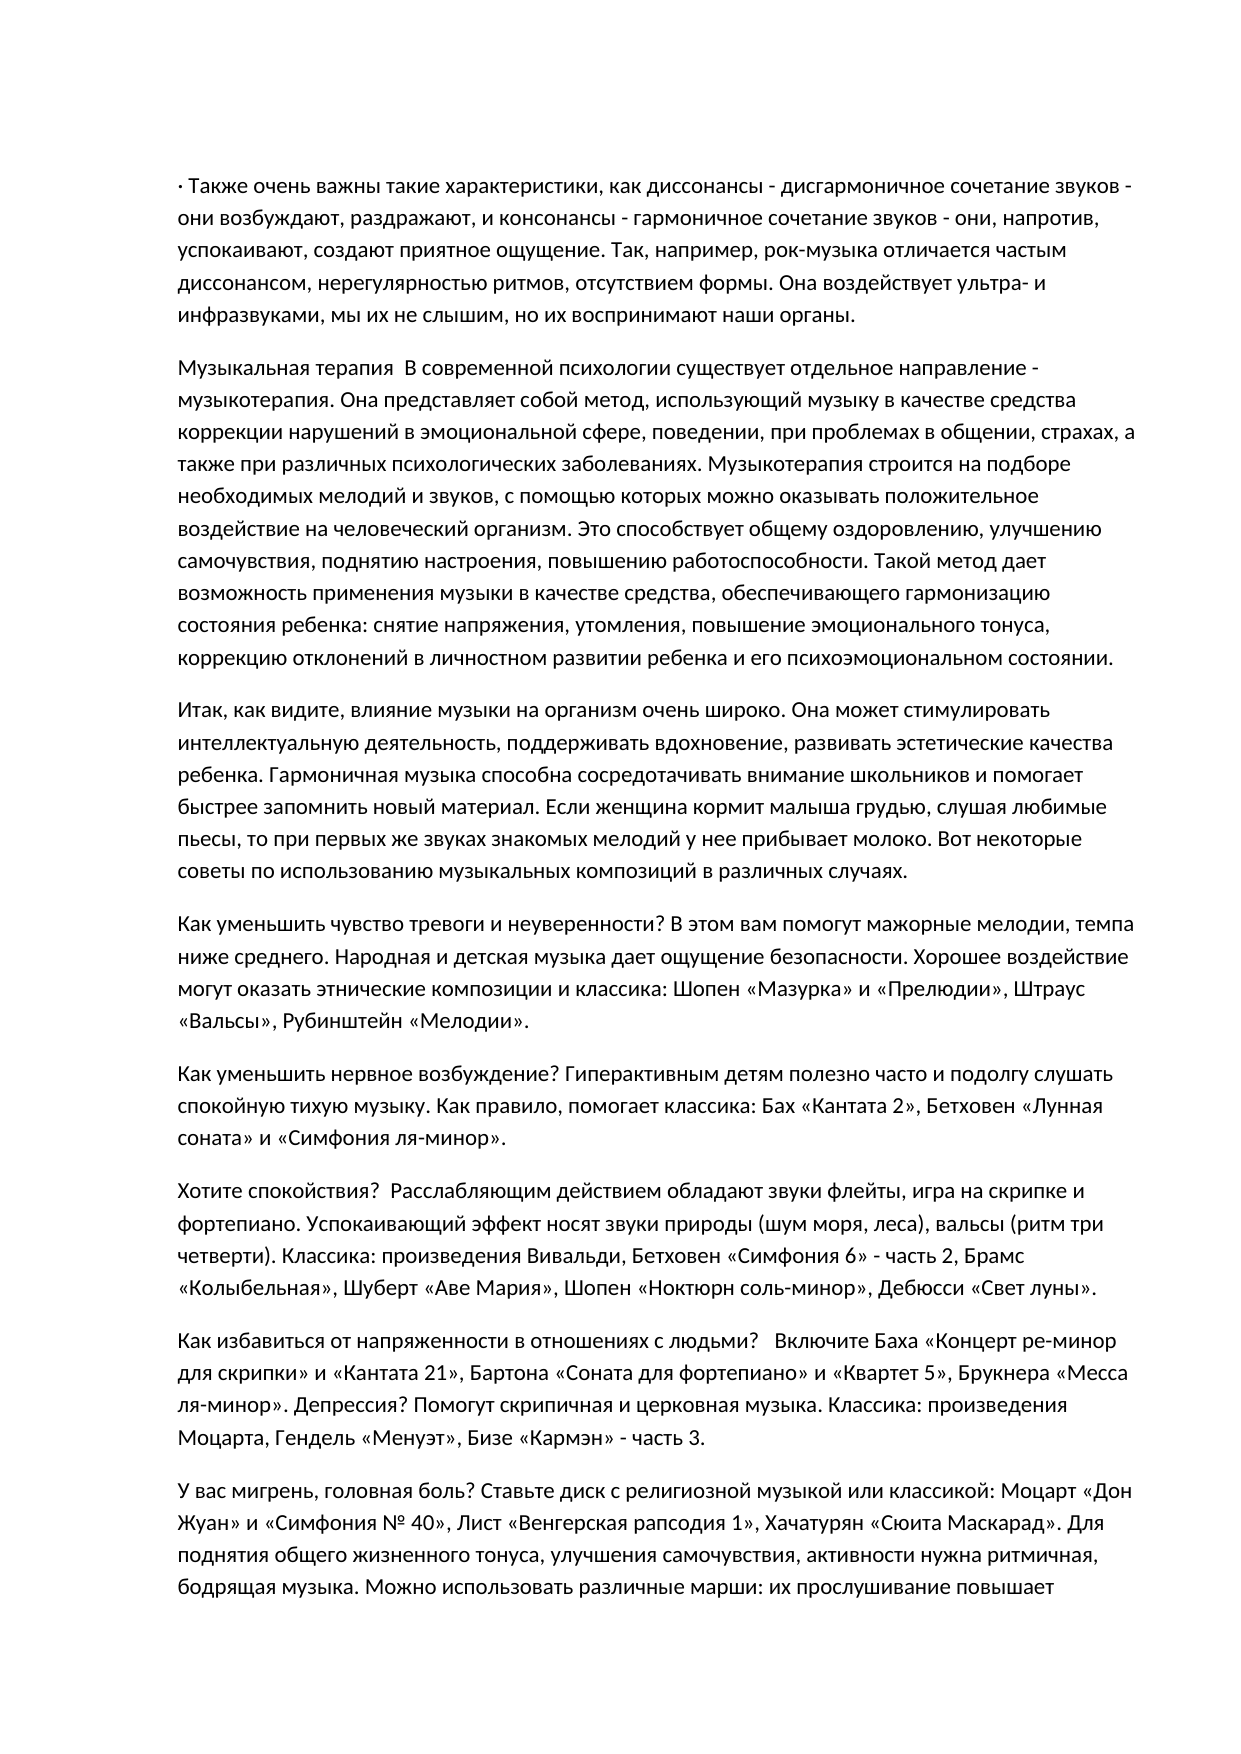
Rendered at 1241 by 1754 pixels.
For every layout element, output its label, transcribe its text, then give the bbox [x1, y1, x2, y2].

text Итак, как видите, влияние музыки на организм очень широко. Она может стимулировать интеллектуальную деятельность, поддерживать вдохновение, развивать эстетические качества ребенка. Гармоничная музыка способна сосредотачивать внимание школьников и помогает быстрее запомнить новый материал. Если женщина кормит малыша грудью, слушая любимые пьесы, то при первых же звуках знакомых мелодий у нее прибывает молоко. Вот некоторые советы по использованию музыкальных композиций в различных случаях. [177, 696, 1152, 884]
text Музыкальная терапия В современной психологии существует отдельное направление - музыкотерапия. Она представляет собой метод, использующий музыку в качестве средства коррекции нарушений в эмоциональной сфере, поведении, при проблемах в общении, страхах, а также при различных психологических заболеваниях. Музыкотерапия строится на подборе необходимых мелодий и звуков, с помощью которых можно оказывать положительное воздействие на человеческий организм. Это способствует общему оздоровлению, улучшению самочувствия, поднятию настроения, повышению работоспособности. Такой метод дает возможность применения музыки в качестве средства, обеспечивающего гармонизацию состояния ребенка: снятие напряжения, утомления, повышение эмоционального тонуса, коррекцию отклонений в личностном развитии ребенка и его психоэмоциональном состоянии. [177, 353, 1152, 671]
text Хотите спокойствия? Расслабляющим действием обладают звуки флейты, игра на скрипке и фортепиано. Успокаивающий эффект носят звуки природы (шум моря, леса), вальсы (ритм три четверти). Классика: произведения Вивальди, Бетховен «Симфония 6» - часть 2, Брамс «Колыбельная», Шуберт «Аве Мария», Шопен «Ноктюрн соль-минор», Дебюсси «Свет луны». [177, 1177, 1152, 1301]
text Как уменьшить нервное возбуждение? Гиперактивным детям полезно часто и подолгу слушать спокойную тихую музыку. Как правило, помогает классика: Бах «Кантата 2», Бетховен «Лунная соната» и «Симфония ля-минор». [177, 1059, 1152, 1152]
text Как уменьшить чувство тревоги и неуверенности? В этом вам помогут мажорные мелодии, темпа ниже среднего. Народная и детская музыка дает ощущение безопасности. Хорошее воздействие могут оказать этнические композиции и классика: Шопен «Мазурка» и «Прелюдии», Штраус «Вальсы», Рубинштейн «Мелодии». [177, 909, 1152, 1034]
text Как избавиться от напряженности в отношениях с людьми? Включите Баха «Концерт ре-минор для скрипки» и «Кантата 21», Бартона «Соната для фортепиано» и «Квартет 5», Брукнера «Месса ля-минор». Депрессия? Помогут скрипичная и церковная музыка. Классика: произведения Моцарта, Гендель «Менуэт», Бизе «Кармэн» - часть 3. [177, 1326, 1152, 1451]
text · Также очень важны такие характеристики, как диссонансы - дисгармоничное сочетание звуков - они возбуждают, раздражают, и консонансы - гармоничное сочетание звуков - они, напротив, успокаивают, создают приятное ощущение. Так, например, рок-музыка отличается частым диссонансом, нерегулярностью ритмов, отсутствием формы. Она воздействует ультра- и инфразвуками, мы их не слышим, но их воспринимают наши органы. [177, 171, 1152, 328]
text У вас мигрень, головная боль? Ставьте диск с религиозной музыкой или классикой: Моцарт «Дон Жуан» и «Симфония № 40», Лист «Венгерская рапсодия 1», Хачатурян «Сюита Маскарад». Для поднятия общего жизненного тонуса, улучшения самочувствия, активности нужна ритмичная, бодрящая музыка. Можно использовать различные марши: их прослушивание повышает [177, 1476, 1152, 1600]
